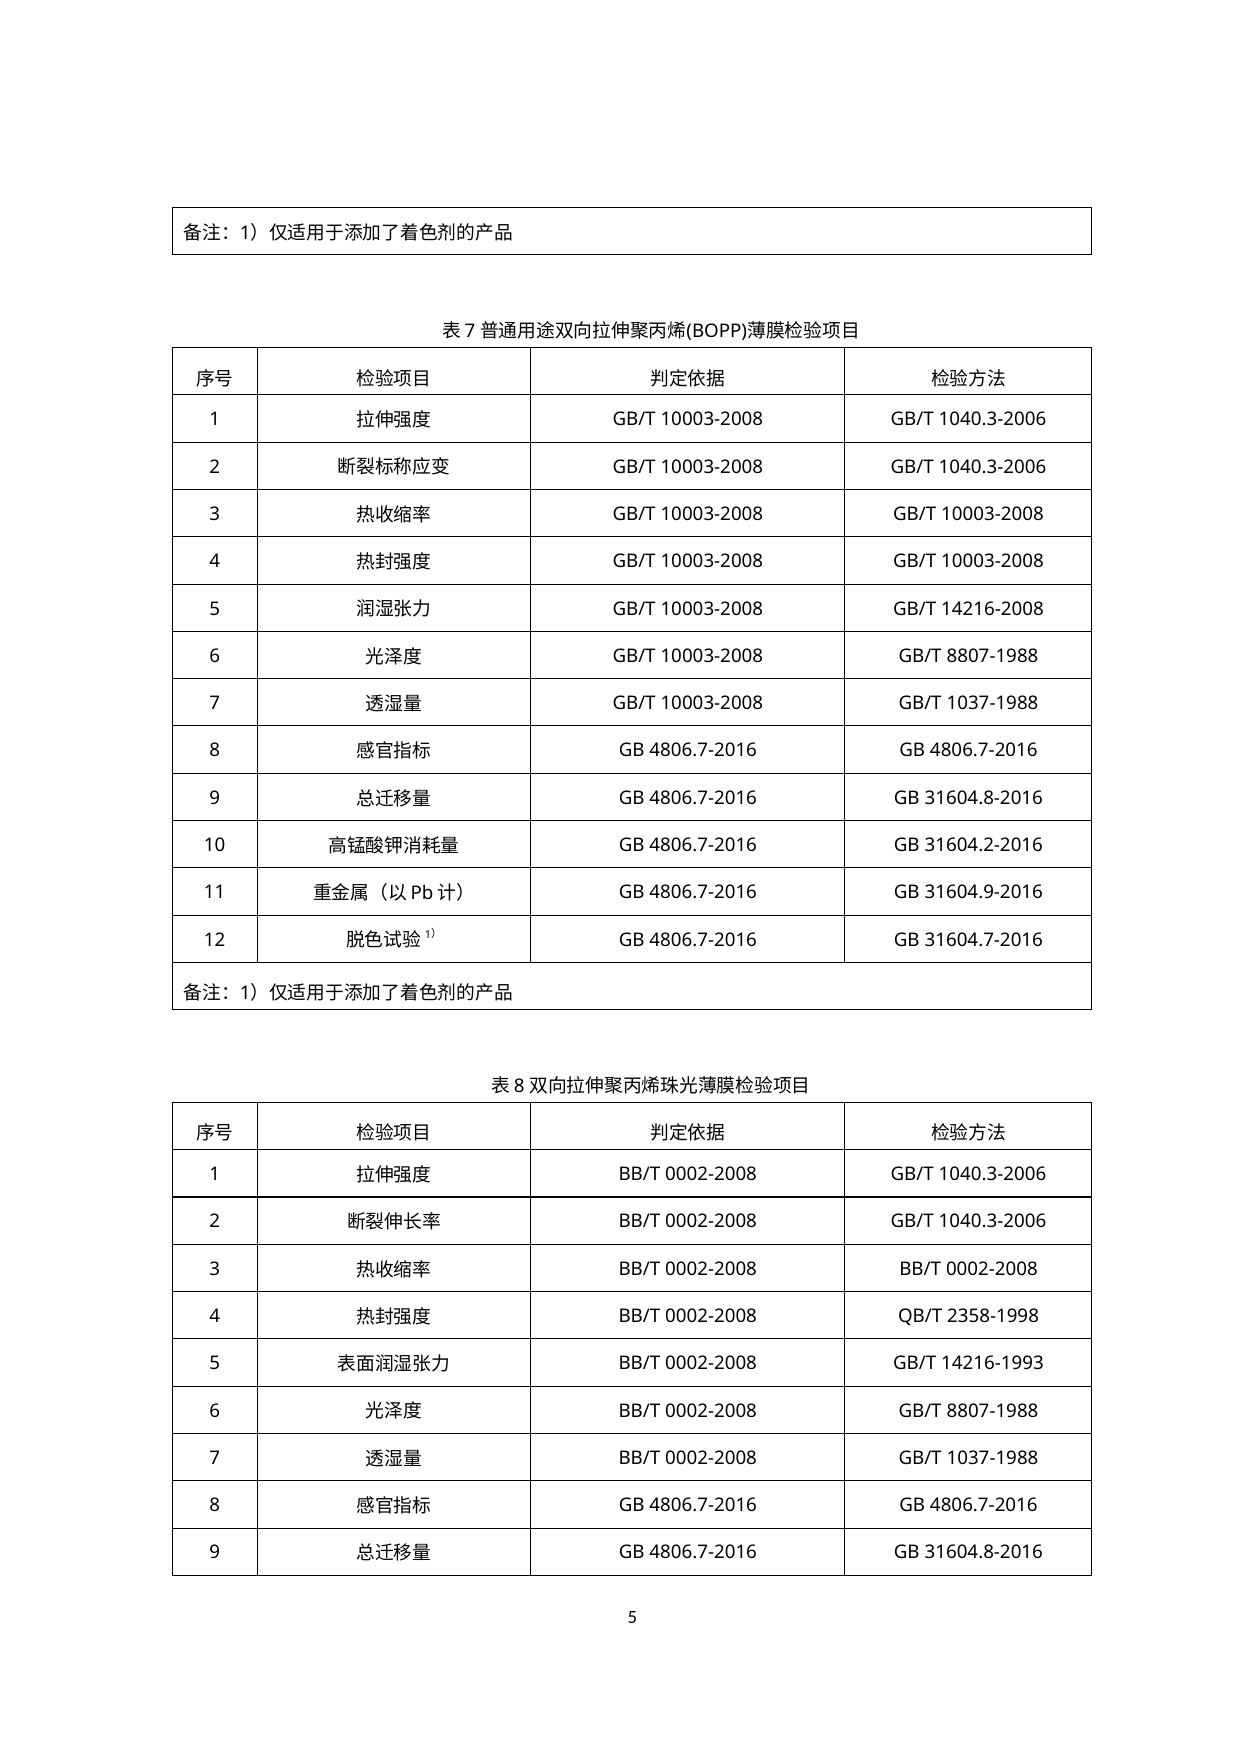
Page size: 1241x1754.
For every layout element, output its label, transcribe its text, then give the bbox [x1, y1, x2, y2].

table_header 检验项目 [258, 348, 530, 394]
table_cell 透湿量 [258, 1434, 530, 1480]
table_cell BB/T 0002-2008 [531, 1198, 844, 1244]
table_cell GB/T 10003-2008 [531, 443, 844, 489]
table_cell GB 4806.7-2016 [531, 916, 844, 962]
table_cell GB/T 10003-2008 [845, 537, 1091, 583]
table_cell BB/T 0002-2008 [845, 1245, 1091, 1291]
table_cell GB/T 10003-2008 [531, 490, 844, 536]
table_cell 4 [173, 1292, 257, 1338]
table_header 检验方法 [845, 1103, 1091, 1149]
table_cell 10 [173, 821, 257, 867]
table_cell 12 [173, 916, 257, 962]
table_cell 断裂伸长率 [258, 1198, 530, 1244]
table_cell 拉伸强度 [258, 1150, 530, 1196]
table_cell 重金属（以Pb计） [258, 868, 530, 914]
table_cell 断裂标称应变 [258, 443, 530, 489]
table_cell GB/T 1040.3-2006 [845, 443, 1091, 489]
table_cell GB 4806.7-2016 [531, 774, 844, 820]
table_cell 11 [173, 868, 257, 914]
table_cell GB 4806.7-2016 [531, 868, 844, 914]
table_cell 备注：1）仅适用于添加了着色剂的产品 [173, 963, 1091, 1009]
table_header 序号 [173, 348, 257, 394]
table_cell GB/T 1037-1988 [845, 679, 1091, 725]
table_cell 8 [173, 1481, 257, 1527]
table_cell GB 4806.7-2016 [531, 726, 844, 773]
table_cell QB/T 2358-1998 [845, 1292, 1091, 1338]
table_cell 1 [173, 1150, 257, 1196]
table_cell GB 31604.8-2016 [845, 774, 1091, 820]
table_cell GB 31604.8-2016 [845, 1529, 1091, 1575]
table_cell GB/T 10003-2008 [845, 490, 1091, 536]
table_cell GB 4806.7-2016 [845, 726, 1091, 773]
table_cell GB/T 1040.3-2006 [845, 1198, 1091, 1244]
table_cell 备注：1）仅适用于添加了着色剂的产品 [173, 208, 1091, 254]
table_cell GB 4806.7-2016 [531, 1529, 844, 1575]
table_cell BB/T 0002-2008 [531, 1292, 844, 1338]
table_cell GB 4806.7-2016 [531, 821, 844, 867]
table_cell GB 31604.2-2016 [845, 821, 1091, 867]
table_cell 8 [173, 726, 257, 773]
table_cell 热收缩率 [258, 1245, 530, 1291]
table_cell GB/T 10003-2008 [531, 632, 844, 678]
table_cell GB/T 1040.3-2006 [845, 1150, 1091, 1196]
table_cell 6 [173, 1387, 257, 1433]
table_cell 表面润湿张力 [258, 1339, 530, 1386]
table_cell GB/T 14216-1993 [845, 1339, 1091, 1386]
table_cell 感官指标 [258, 726, 530, 773]
table_cell 5 [173, 1339, 257, 1386]
table_cell BB/T 0002-2008 [531, 1150, 844, 1196]
table_header 检验项目 [258, 1103, 530, 1149]
table_cell 9 [173, 774, 257, 820]
table_cell 7 [173, 1434, 257, 1480]
table_cell 脱色试验1） [258, 916, 530, 962]
table_cell 1 [173, 395, 257, 442]
table_cell 总迁移量 [258, 1529, 530, 1575]
table_cell GB 4806.7-2016 [531, 1481, 844, 1527]
table_cell GB/T 14216-2008 [845, 585, 1091, 631]
table_cell GB/T 10003-2008 [531, 395, 844, 442]
table_header 检验方法 [845, 348, 1091, 394]
text 表8 双向拉伸聚丙烯珠光薄膜检验项目 [165, 1056, 1098, 1102]
table_cell 2 [173, 443, 257, 489]
table_cell BB/T 0002-2008 [531, 1245, 844, 1291]
table_cell GB/T 10003-2008 [531, 585, 844, 631]
table_cell GB/T 10003-2008 [531, 679, 844, 725]
table_cell GB/T 8807-1988 [845, 632, 1091, 678]
table_cell GB 31604.9-2016 [845, 868, 1091, 914]
table_cell 光泽度 [258, 632, 530, 678]
table_cell 总迁移量 [258, 774, 530, 820]
text 表7 普通用途双向拉伸聚丙烯(BOPP)薄膜检验项目 [165, 301, 1098, 347]
table_cell GB 4806.7-2016 [845, 1481, 1091, 1527]
table_cell GB/T 10003-2008 [531, 537, 844, 583]
table_cell 感官指标 [258, 1481, 530, 1527]
table_cell 拉伸强度 [258, 395, 530, 442]
table_cell 热封强度 [258, 1292, 530, 1338]
table_cell 2 [173, 1198, 257, 1244]
table_cell 润湿张力 [258, 585, 530, 631]
table_cell 3 [173, 1245, 257, 1291]
table_cell 7 [173, 679, 257, 725]
table_cell BB/T 0002-2008 [531, 1387, 844, 1433]
table_cell GB/T 8807-1988 [845, 1387, 1091, 1433]
table_cell 热封强度 [258, 537, 530, 583]
table_cell GB/T 1037-1988 [845, 1434, 1091, 1480]
table_cell 热收缩率 [258, 490, 530, 536]
table_cell 5 [173, 585, 257, 631]
table_cell 4 [173, 537, 257, 583]
table_cell GB/T 1040.3-2006 [845, 395, 1091, 442]
table_cell BB/T 0002-2008 [531, 1434, 844, 1480]
table_cell BB/T 0002-2008 [531, 1339, 844, 1386]
table_header 序号 [173, 1103, 257, 1149]
table_cell GB 31604.7-2016 [845, 916, 1091, 962]
table_cell 透湿量 [258, 679, 530, 725]
table_header 判定依据 [531, 348, 844, 394]
table_cell 高锰酸钾消耗量 [258, 821, 530, 867]
table_cell 3 [173, 490, 257, 536]
table_cell 9 [173, 1529, 257, 1575]
table_header 判定依据 [531, 1103, 844, 1149]
table_cell 6 [173, 632, 257, 678]
table_cell 光泽度 [258, 1387, 530, 1433]
